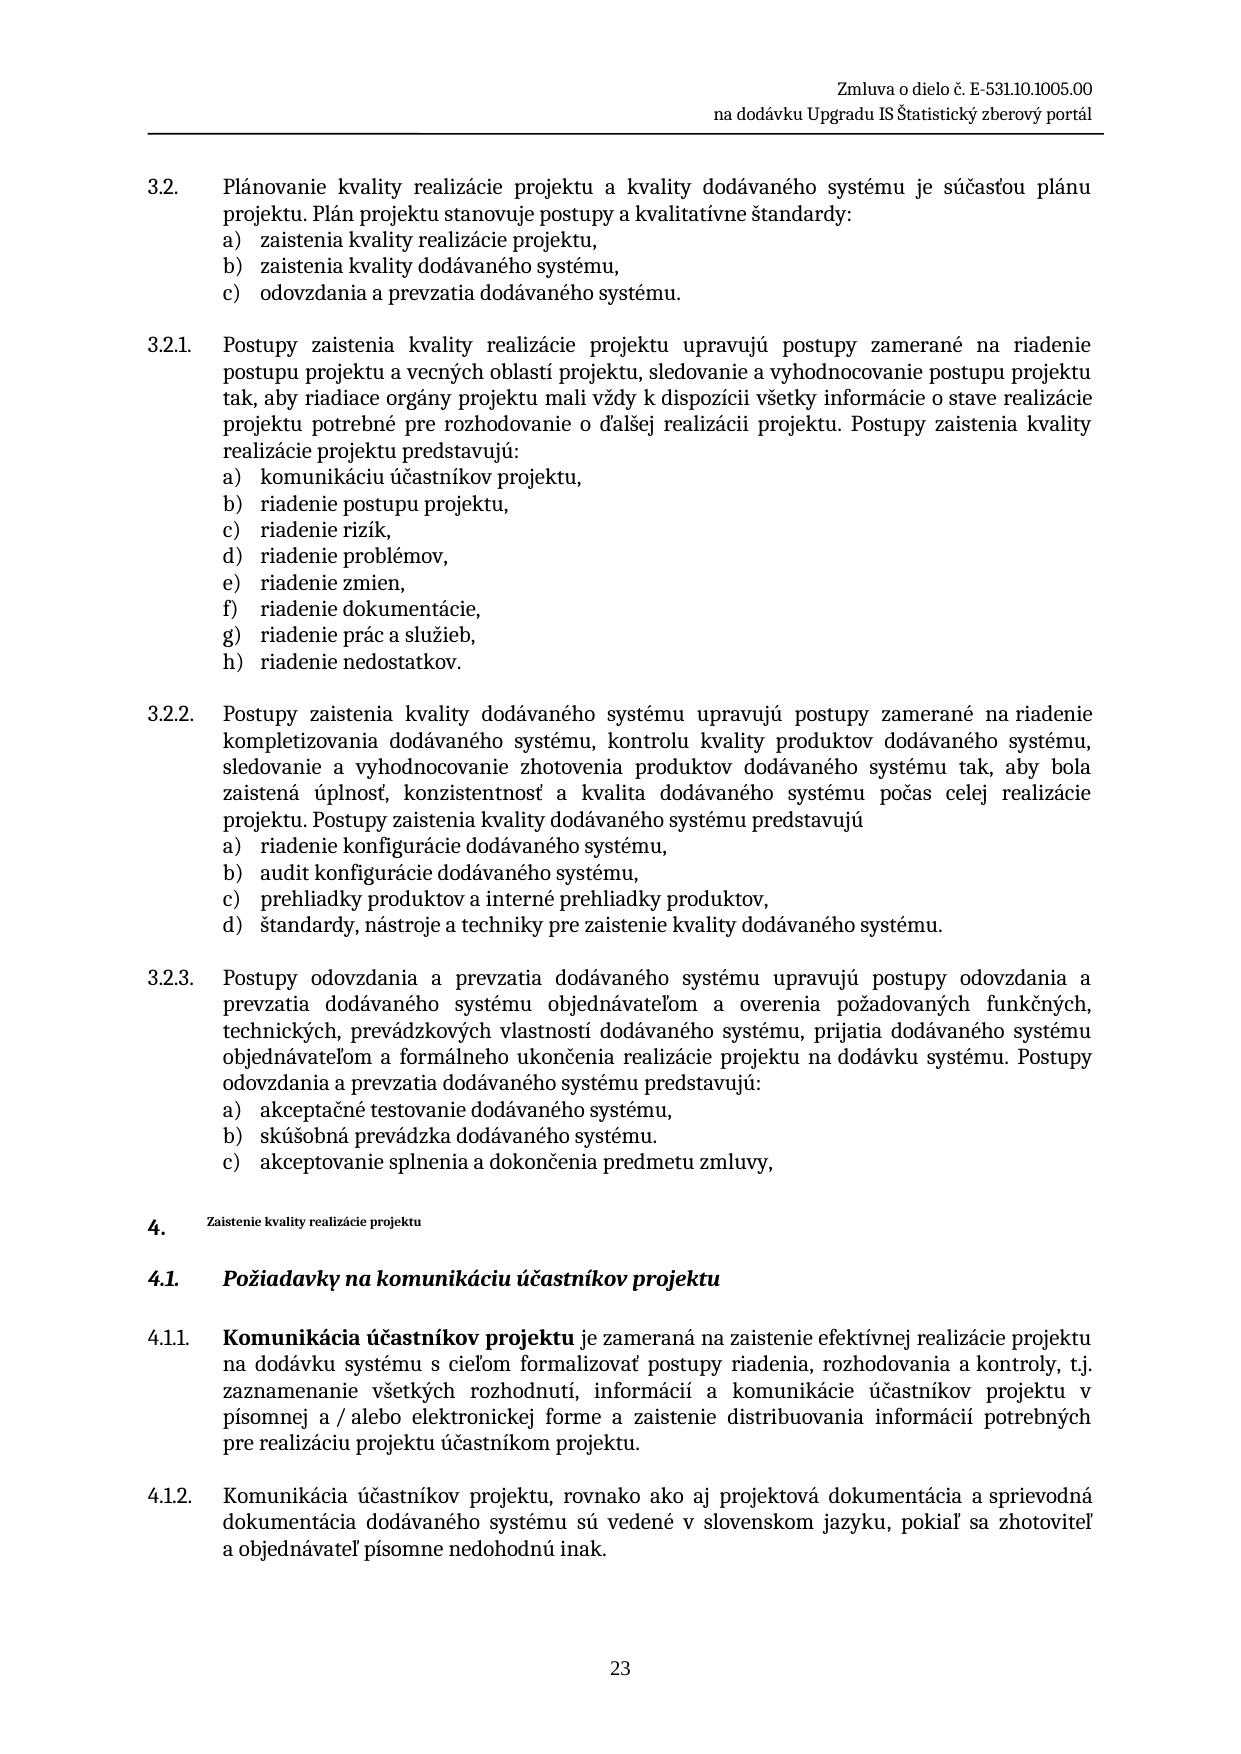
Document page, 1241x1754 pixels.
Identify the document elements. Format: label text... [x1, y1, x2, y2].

list riadenie problémov, [223, 543, 1092, 569]
list akceptovanie splnenia a dokončenia predmetu zmluvy, [223, 1149, 1092, 1176]
list Postupy odovzdania a prevzatia dodávaného systému upravujú postupy odovzdania a prevzatia dodávaného systému objednávateľom a overenia požadovaných funkčných, technických, prevádzkových vlastností dodávaného systému, prijatia dodávaného systému objednávateľom a formálneho ukončenia realizácie projektu na dodávku systému. Postupy odovzdania a prevzatia dodávaného systému predstavujú: [148, 965, 1092, 1096]
list Komunikácia účastníkov projektu je zameraná na zaistenie efektívnej realizácie projektu na dodávku systému s cieľom formalizovať postupy riadenia, rozhodovania a kontroly, t.j. zaznamenanie všetkých rozhodnutí, informácií a komunikácie účastníkov projektu v písomnej a / alebo elektronickej forme a zaistenie distribuovania informácií potrebných pre realizáciu projektu účastníkom projektu. [148, 1325, 1092, 1456]
list Postupy zaistenia kvality realizácie projektu upravujú postupy zamerané na riadenie postupu projektu a vecných oblastí projektu, sledovanie a vyhodnocovanie postupu projektu tak, aby riadiace orgány projektu mali vždy k dispozícii všetky informácie o stave realizácie projektu potrebné pre rozhodovanie o ďalšej realizácii projektu. Postupy zaistenia kvality realizácie projektu predstavujú: [148, 332, 1092, 464]
list riadenie nedostatkov. [223, 648, 1092, 675]
list riadenie dokumentácie, [223, 596, 1092, 622]
subtitle Zaistenie kvality realizácie projektu [148, 1214, 1092, 1241]
list odovzdania a prevzatia dodávaného systému. [223, 279, 1092, 306]
list prehliadky produktov a interné prehliadky produktov, [223, 886, 1092, 912]
subtitle Požiadavky na komunikáciu účastníkov projektu [148, 1266, 1092, 1292]
list audit konfigurácie dodávaného systému, [223, 859, 1092, 886]
list riadenie zmien, [223, 569, 1092, 596]
list Postupy zaistenia kvality dodávaného systému upravujú postupy zamerané na riadenie kompletizovania dodávaného systému, kontrolu kvality produktov dodávaného systému, sledovanie a vyhodnocovanie zhotovenia produktov dodávaného systému tak, aby bola zaistená úplnosť, konzistentnosť a kvalita dodávaného systému počas celej realizácie projektu. Postupy zaistenia kvality dodávaného systému predstavujú [148, 701, 1092, 833]
list zaistenia kvality dodávaného systému, [223, 253, 1092, 279]
list štandardy, nástroje a techniky pre zaistenie kvality dodávaného systému. [223, 912, 1092, 938]
list riadenie postupu projektu, [223, 490, 1092, 517]
list riadenie prác a služieb, [223, 622, 1092, 648]
list riadenie rizík, [223, 517, 1092, 543]
list zaistenia kvality realizácie projektu, [223, 227, 1092, 253]
list komunikáciu účastníkov projektu, [223, 464, 1092, 490]
list skúšobná prevádzka dodávaného systému. [223, 1123, 1092, 1149]
list riadenie konfigurácie dodávaného systému, [223, 833, 1092, 859]
list Komunikácia účastníkov projektu, rovnako ako aj projektová dokumentácia a sprievodná dokumentácia dodávaného systému sú vedené v slovenskom jazyku, pokiaľ sa zhotoviteľ a objednávateľ písomne nedohodnú inak. [148, 1483, 1092, 1562]
list akceptačné testovanie dodávaného systému, [223, 1096, 1092, 1123]
list Plánovanie kvality realizácie projektu a kvality dodávaného systému je súčasťou plánu projektu. Plán projektu stanovuje postupy a kvalitatívne štandardy: [148, 174, 1092, 227]
